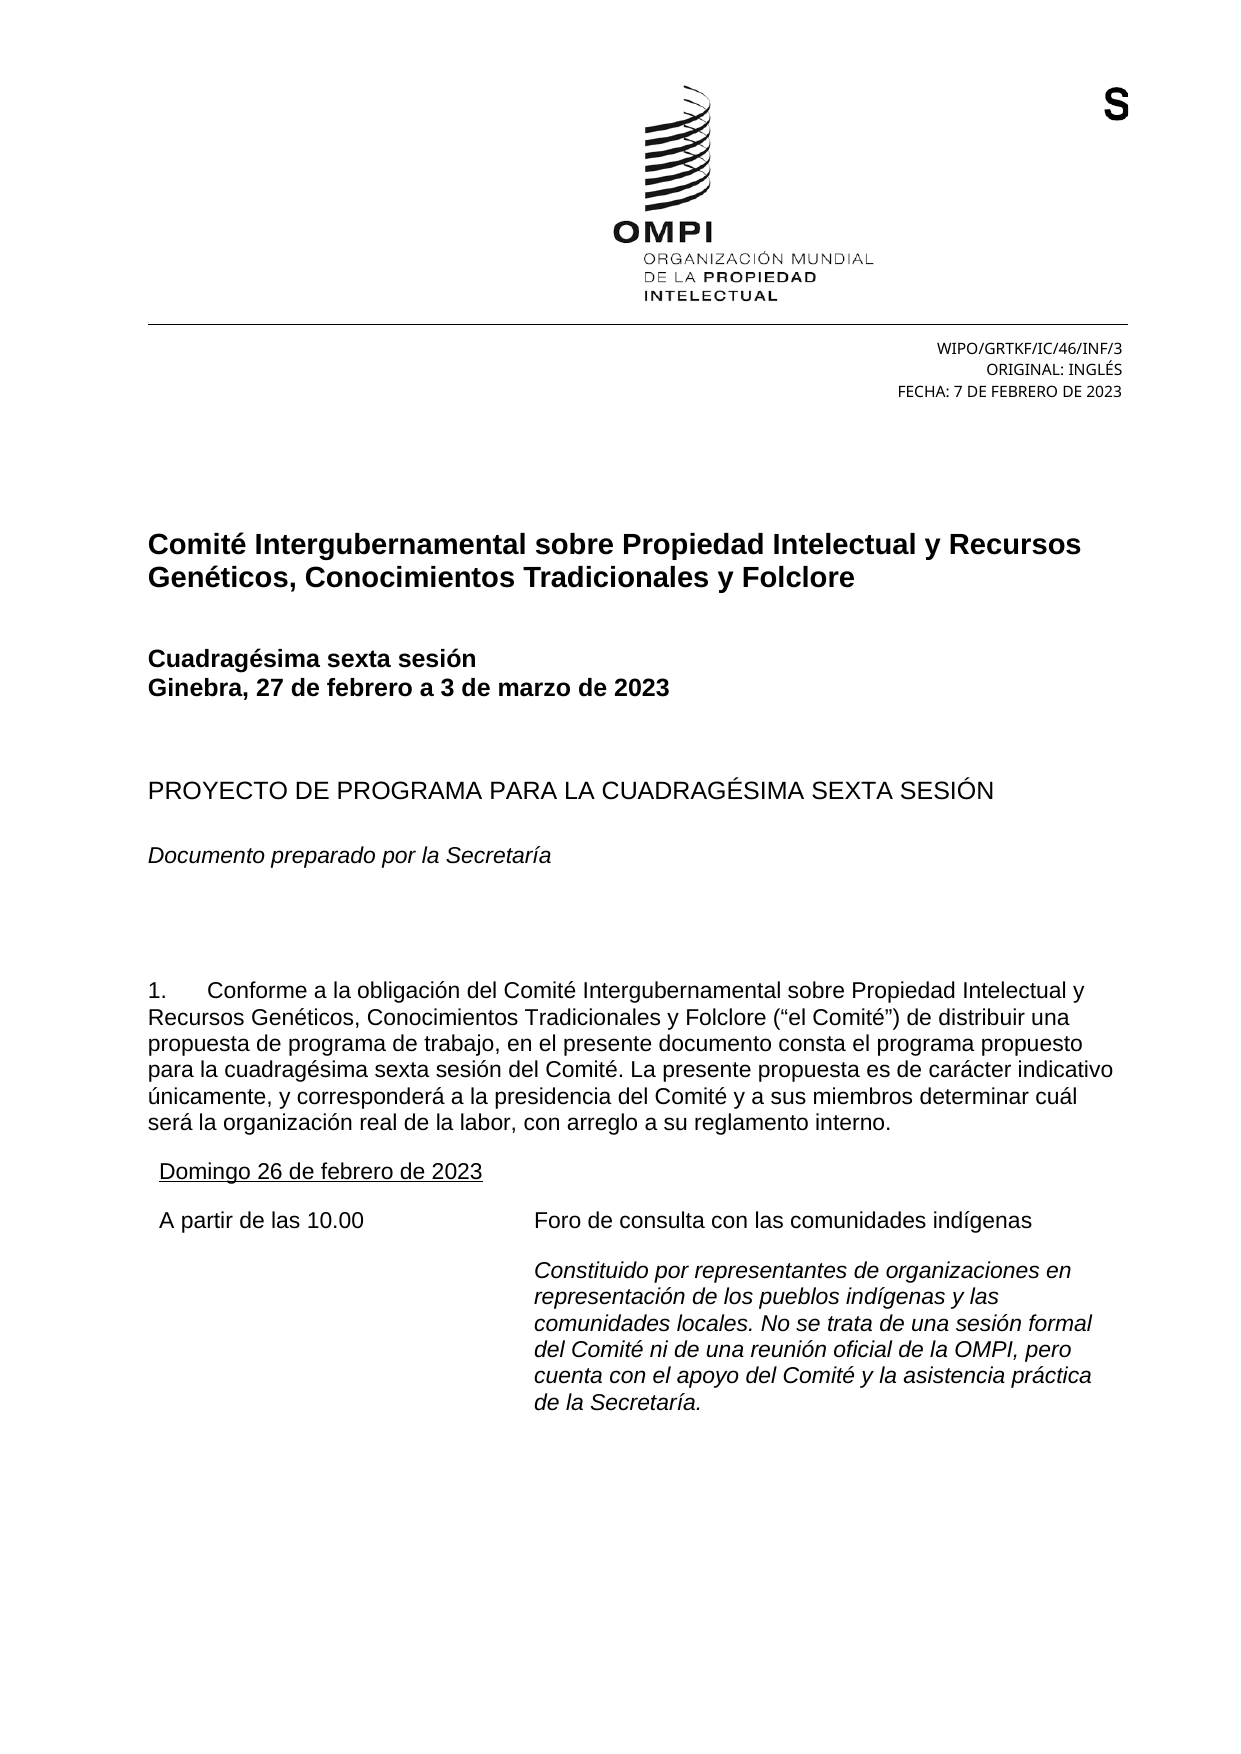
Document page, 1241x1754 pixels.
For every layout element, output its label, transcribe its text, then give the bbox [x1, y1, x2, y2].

text Documento preparado por la Secretaría [148, 842, 1122, 869]
text Cuadragésima sexta sesión [148, 644, 1122, 672]
text ORIGINAL: Inglés [148, 359, 1122, 380]
subtitle Comité Intergubernamental sobre Propiedad Intelectual y Recursos Genéticos, Conocimientos Tradicionales y Folclore [148, 527, 1122, 594]
text Ginebra, 27 de febrero a 3 de marzo de 2023 [148, 672, 1122, 701]
picture [611, 79, 1129, 302]
table_header Domingo 26 de febrero de 2023 A partir de las 10.00 [148, 1158, 523, 1438]
text WIPO/GRTKF/IC/46/INF/3 [148, 338, 1122, 359]
text fecha: 7 de febrero de 2023 [148, 380, 1122, 402]
text Proyecto de programa para la cuadragésima sexta sesión [148, 776, 1122, 805]
text 1. Conforme a la obligación del Comité Intergubernamental sobre Propiedad Intelectual y Recursos Genéticos, Conocimientos Tradicionales y Folclore (“el Comité”) de distribuir una propuesta de programa de trabajo, en el presente documento consta el programa propuesto para la cuadragésima sexta sesión del Comité. La presente propuesta es de carácter indicativo únicamente, y corresponderá a la presidencia del Comité y a sus miembros determinar cuál será la organización real de la labor, con arreglo a su reglamento interno. [148, 977, 1122, 1135]
table_header Foro de consulta con las comunidades indígenas Constituido por representantes de organizaciones en representación de los pueblos indígenas y las comunidades locales. No se trata de una sesión formal del Comité ni de una reunión oficial de la OMPI, pero cuenta con el apoyo del Comité y la asistencia práctica de la Secretaría. [523, 1158, 1121, 1438]
